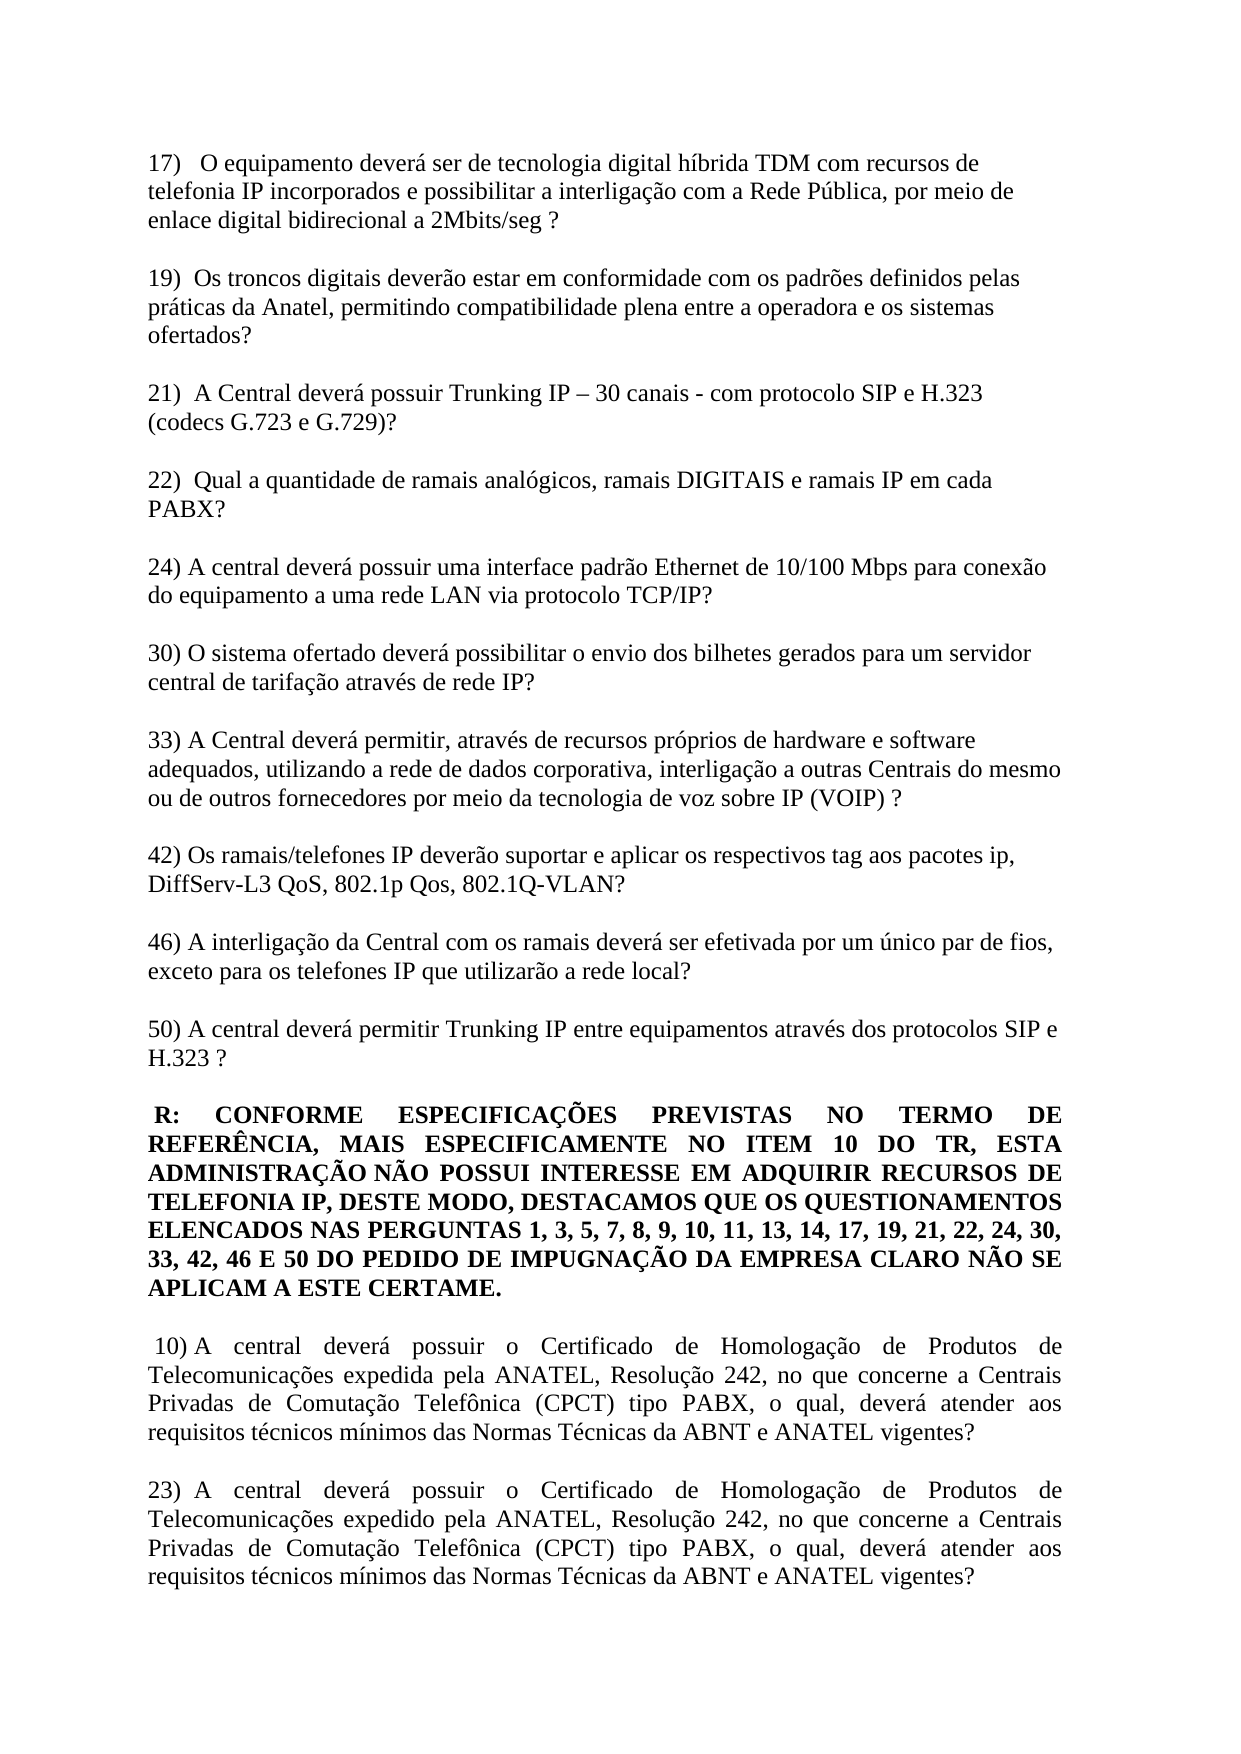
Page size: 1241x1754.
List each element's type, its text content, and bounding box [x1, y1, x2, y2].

text 21) A Central deverá possuir Trunking IP – 30 canais - com protocolo SIP e H.323 (codecs G.723 e G.729)? [148, 378, 1063, 436]
text 22) Qual a quantidade de ramais analógicos, ramais DIGITAIS e ramais IP em cada PABX? [148, 465, 1063, 523]
text 46) A interligação da Central com os ramais deverá ser efetivada por um único par de fios, exceto para os telefones IP que utilizarão a rede local? [148, 927, 1063, 985]
text R: CONFORME ESPECIFICAÇÕES PREVISTAS NO TERMO DE REFERÊNCIA, MAIS ESPECIFICAMENTE NO ITEM 10 DO TR, ESTA ADMINISTRAÇÃO NÃO POSSUI INTERESSE EM ADQUIRIR RECURSOS DE TELEFONIA IP, DESTE MODO, DESTACAMOS QUE OS QUESTIONAMENTOS ELENCADOS NAS PERGUNTAS 1, 3, 5, 7, 8, 9, 10, 11, 13, 14, 17, 19, 21, 22, 24, 30, 33, 42, 46 E 50 DO PEDIDO DE IMPUGNAÇÃO DA EMPRESA CLARO NÃO SE APLICAM A ESTE CERTAME. [148, 1101, 1063, 1302]
text 42) Os ramais/telefones IP deverão suportar e aplicar os respectivos tag aos pacotes ip, DiffServ-L3 QoS, 802.1p Qos, 802.1Q-VLAN? [148, 841, 1063, 898]
text 23) A central deverá possuir o Certificado de Homologação de Produtos de Telecomunicações expedido pela ANATEL, Resolução 242, no que concerne a Centrais Privadas de Comutação Telefônica (CPCT) tipo PABX, o qual, deverá atender aos requisitos técnicos mínimos das Normas Técnicas da ABNT e ANATEL vigentes? [148, 1475, 1063, 1590]
text 24) A central deverá possuir uma interface padrão Ethernet de 10/100 Mbps para conexão do equipamento a uma rede LAN via protocolo TCP/IP? [148, 552, 1063, 609]
text 17) O equipamento deverá ser de tecnologia digital híbrida TDM com recursos de telefonia IP incorporados e possibilitar a interligação com a Rede Pública, por meio de enlace digital bidirecional a 2Mbits/seg ? [148, 148, 1063, 234]
text 19) Os troncos digitais deverão estar em conformidade com os padrões definidos pelas práticas da Anatel, permitindo compatibilidade plena entre a operadora e os sistemas ofertados? [148, 263, 1063, 349]
text 10) A central deverá possuir o Certificado de Homologação de Produtos de Telecomunicações expedida pela ANATEL, Resolução 242, no que concerne a Centrais Privadas de Comutação Telefônica (CPCT) tipo PABX, o qual, deverá atender aos requisitos técnicos mínimos das Normas Técnicas da ABNT e ANATEL vigentes? [148, 1331, 1063, 1446]
text 50) A central deverá permitir Trunking IP entre equipamentos através dos protocolos SIP e H.323 ? [148, 1014, 1063, 1071]
text 30) O sistema ofertado deverá possibilitar o envio dos bilhetes gerados para um servidor central de tarifação através de rede IP? [148, 638, 1063, 696]
text 33) A Central deverá permitir, através de recursos próprios de hardware e software adequados, utilizando a rede de dados corporativa, interligação a outras Centrais do mesmo ou de outros fornecedores por meio da tecnologia de voz sobre IP (VOIP) ? [148, 725, 1063, 811]
